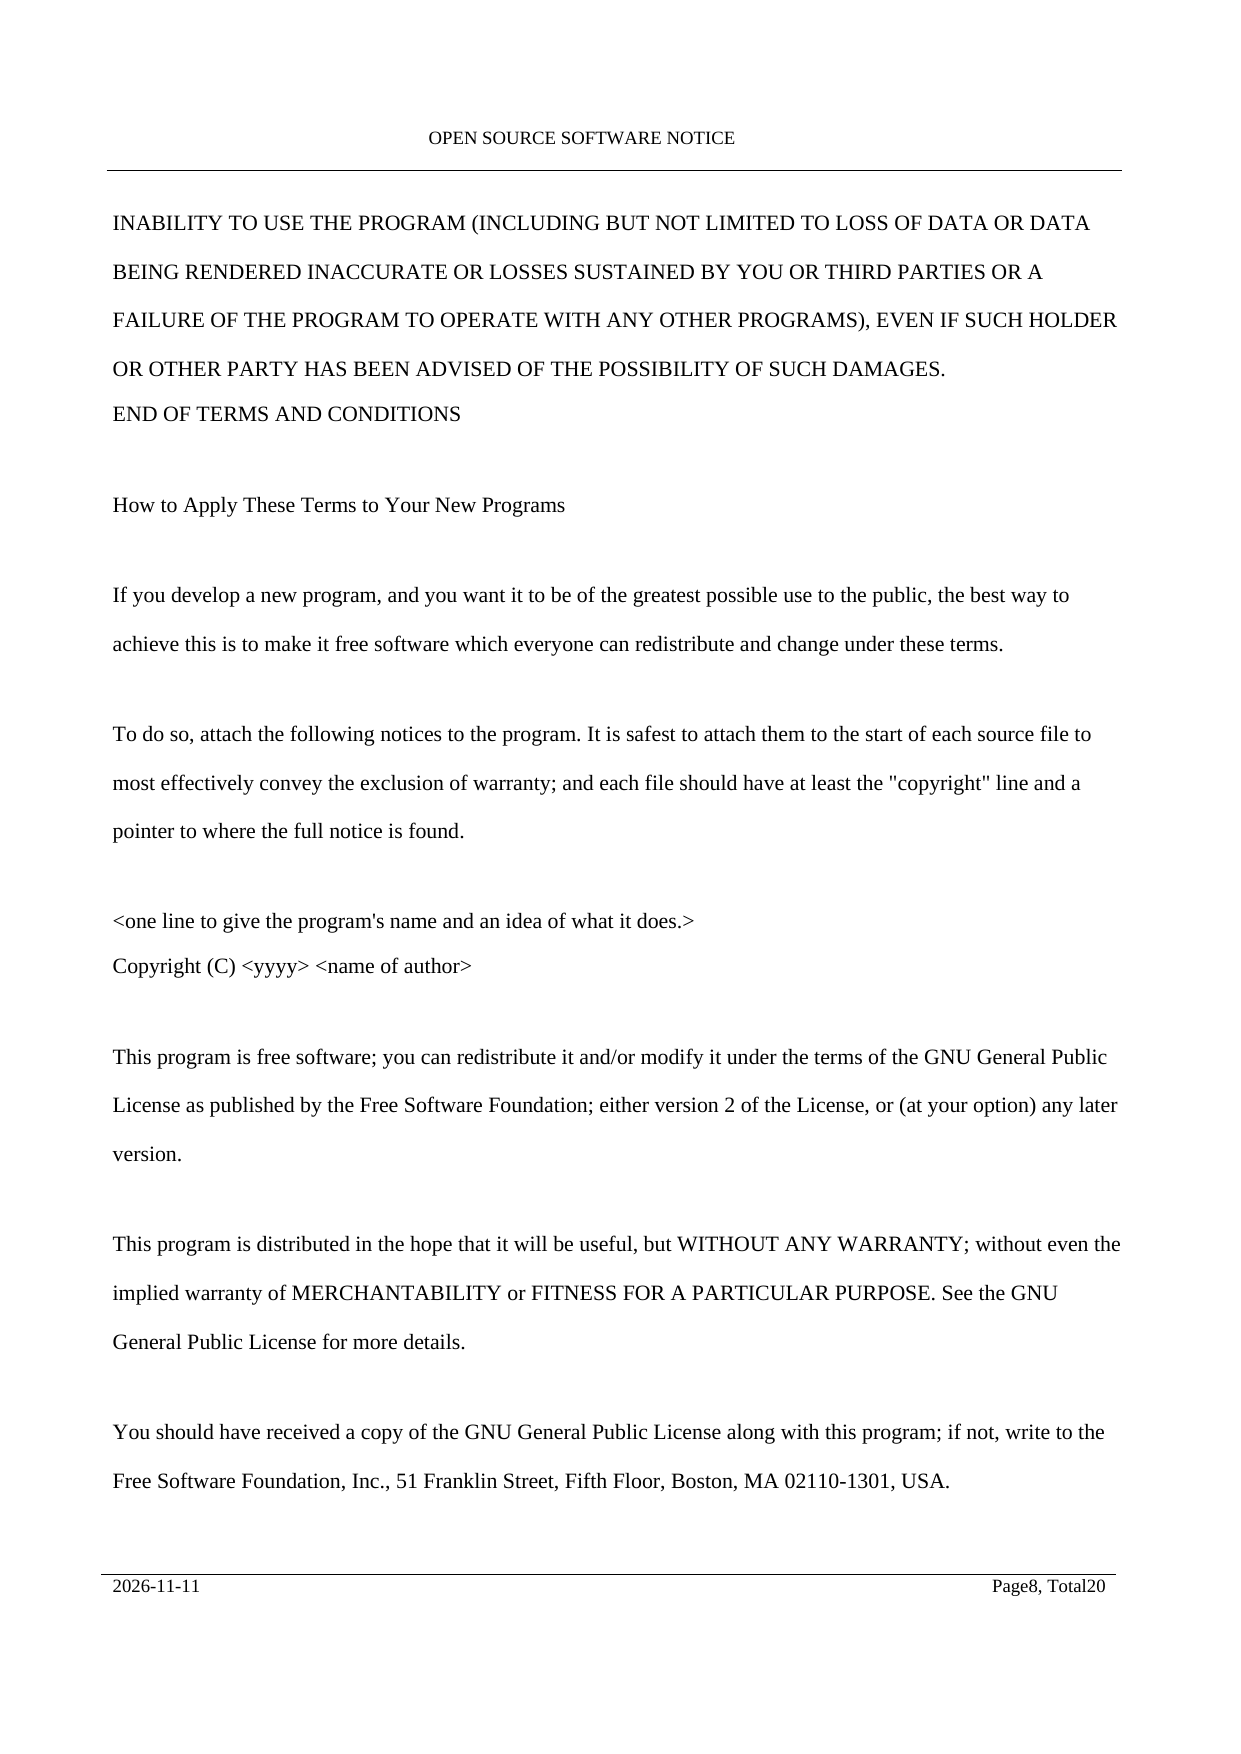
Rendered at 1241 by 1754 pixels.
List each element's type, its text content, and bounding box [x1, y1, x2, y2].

text Copyright (C) <yyyy> <name of author> [112, 950, 1128, 982]
text You should have received a copy of the GNU General Public License along with this program; if not, write to the Free Software Foundation, Inc., 51 Franklin Street, Fifth Floor, Boston, MA 02110-1301, USA. [112, 1416, 1128, 1497]
text To do so, attach the following notices to the program. It is safest to attach them to the start of each source file to most effectively convey the exclusion of warranty; and each file should have at least the "copyright" line and a pointer to where the full notice is found. [112, 717, 1128, 847]
text If you develop a new program, and you want it to be of the greatest possible use to the public, the best way to achieve this is to make it free software which everyone can redistribute and change under these terms. [112, 578, 1128, 659]
text This program is distributed in the hope that it will be useful, but WITHOUT ANY WARRANTY; without even the implied warranty of MERCHANTABILITY or FITNESS FOR A PARTICULAR PURPOSE. See the GNU General Public License for more details. [112, 1228, 1128, 1358]
text This program is free software; you can redistribute it and/or modify it under the terms of the GNU General Public License as published by the Free Software Foundation; either version 2 of the License, or (at your option) any later version. [112, 1040, 1128, 1170]
text END OF TERMS AND CONDITIONS [112, 398, 1128, 430]
text <one line to give the program's name and an idea of what it does.> [112, 905, 1128, 937]
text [112, 206, 1128, 385]
text How to Apply These Terms to Your New Programs [112, 488, 1128, 520]
